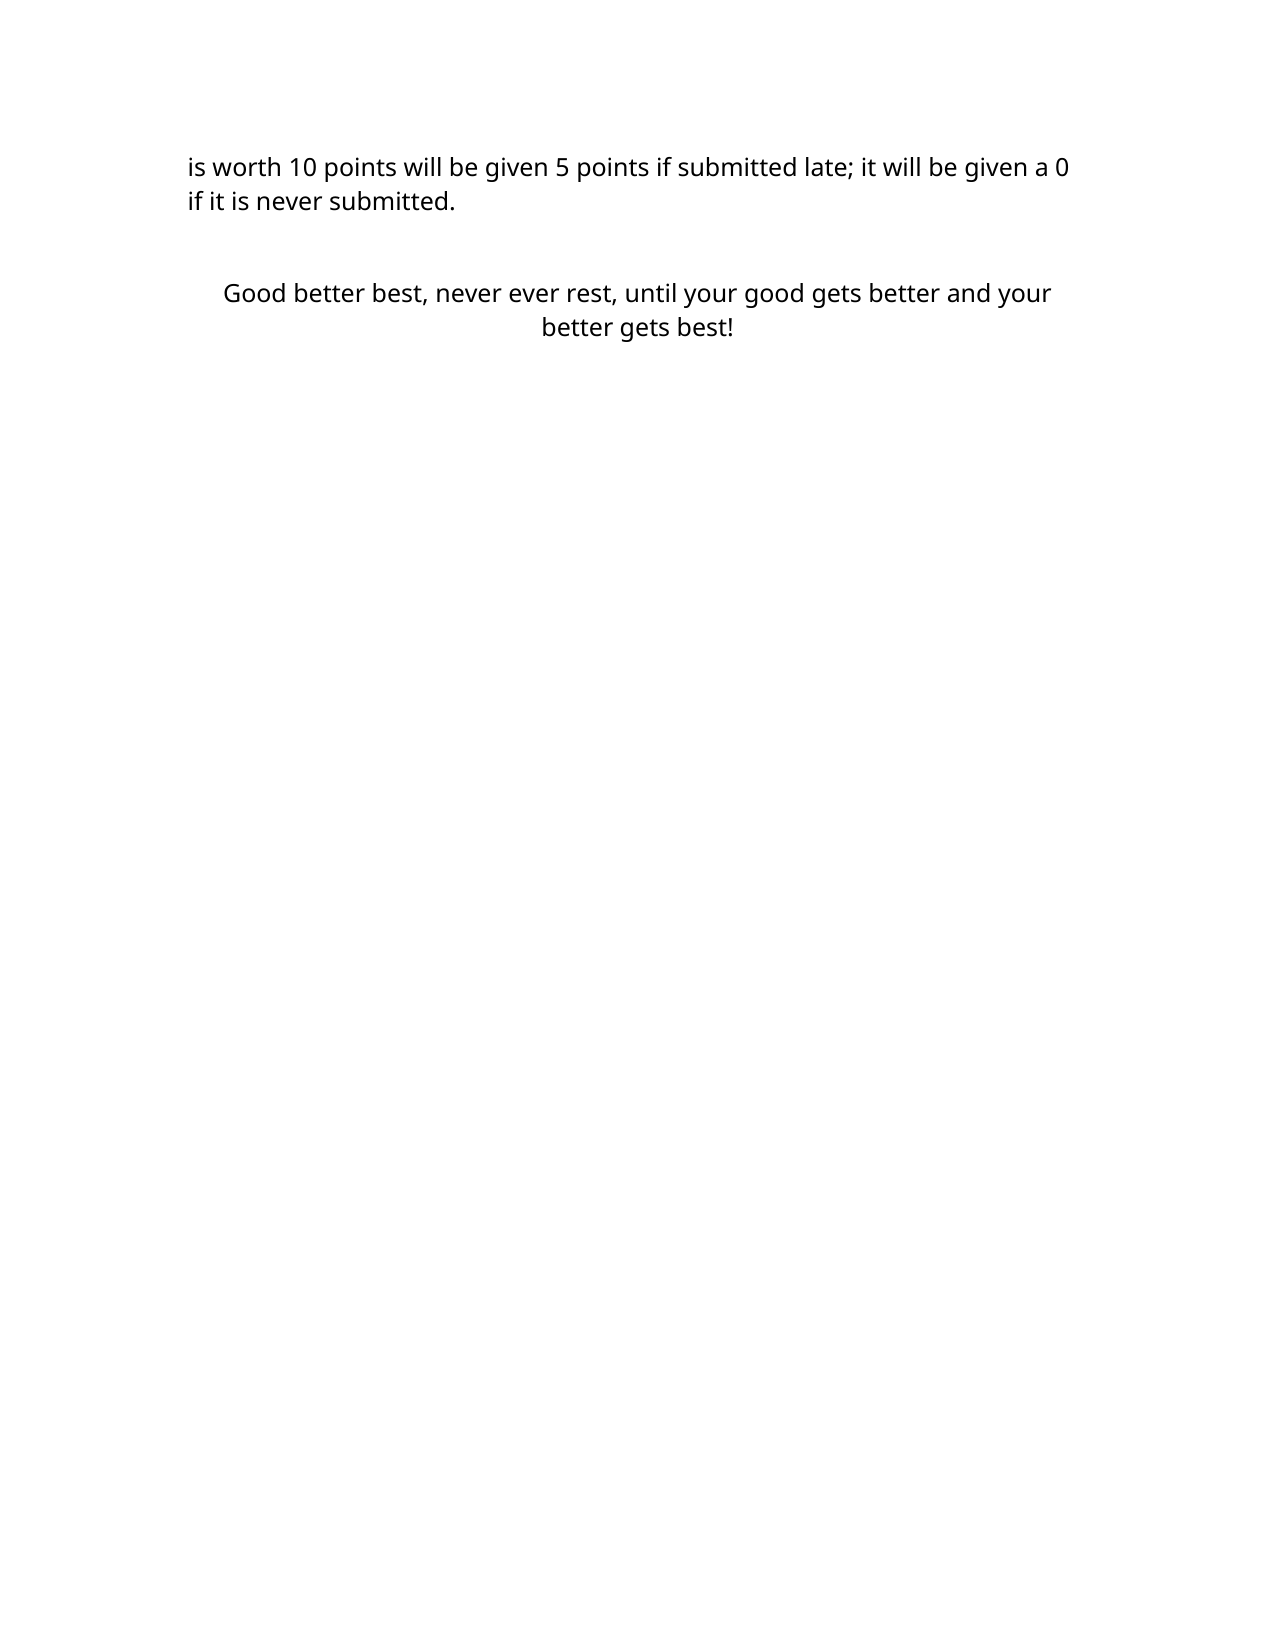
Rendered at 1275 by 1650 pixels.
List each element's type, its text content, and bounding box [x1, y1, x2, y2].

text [187, 150, 1087, 218]
text Good better best, never ever rest, until your good gets better and your better gets best! [187, 276, 1087, 344]
